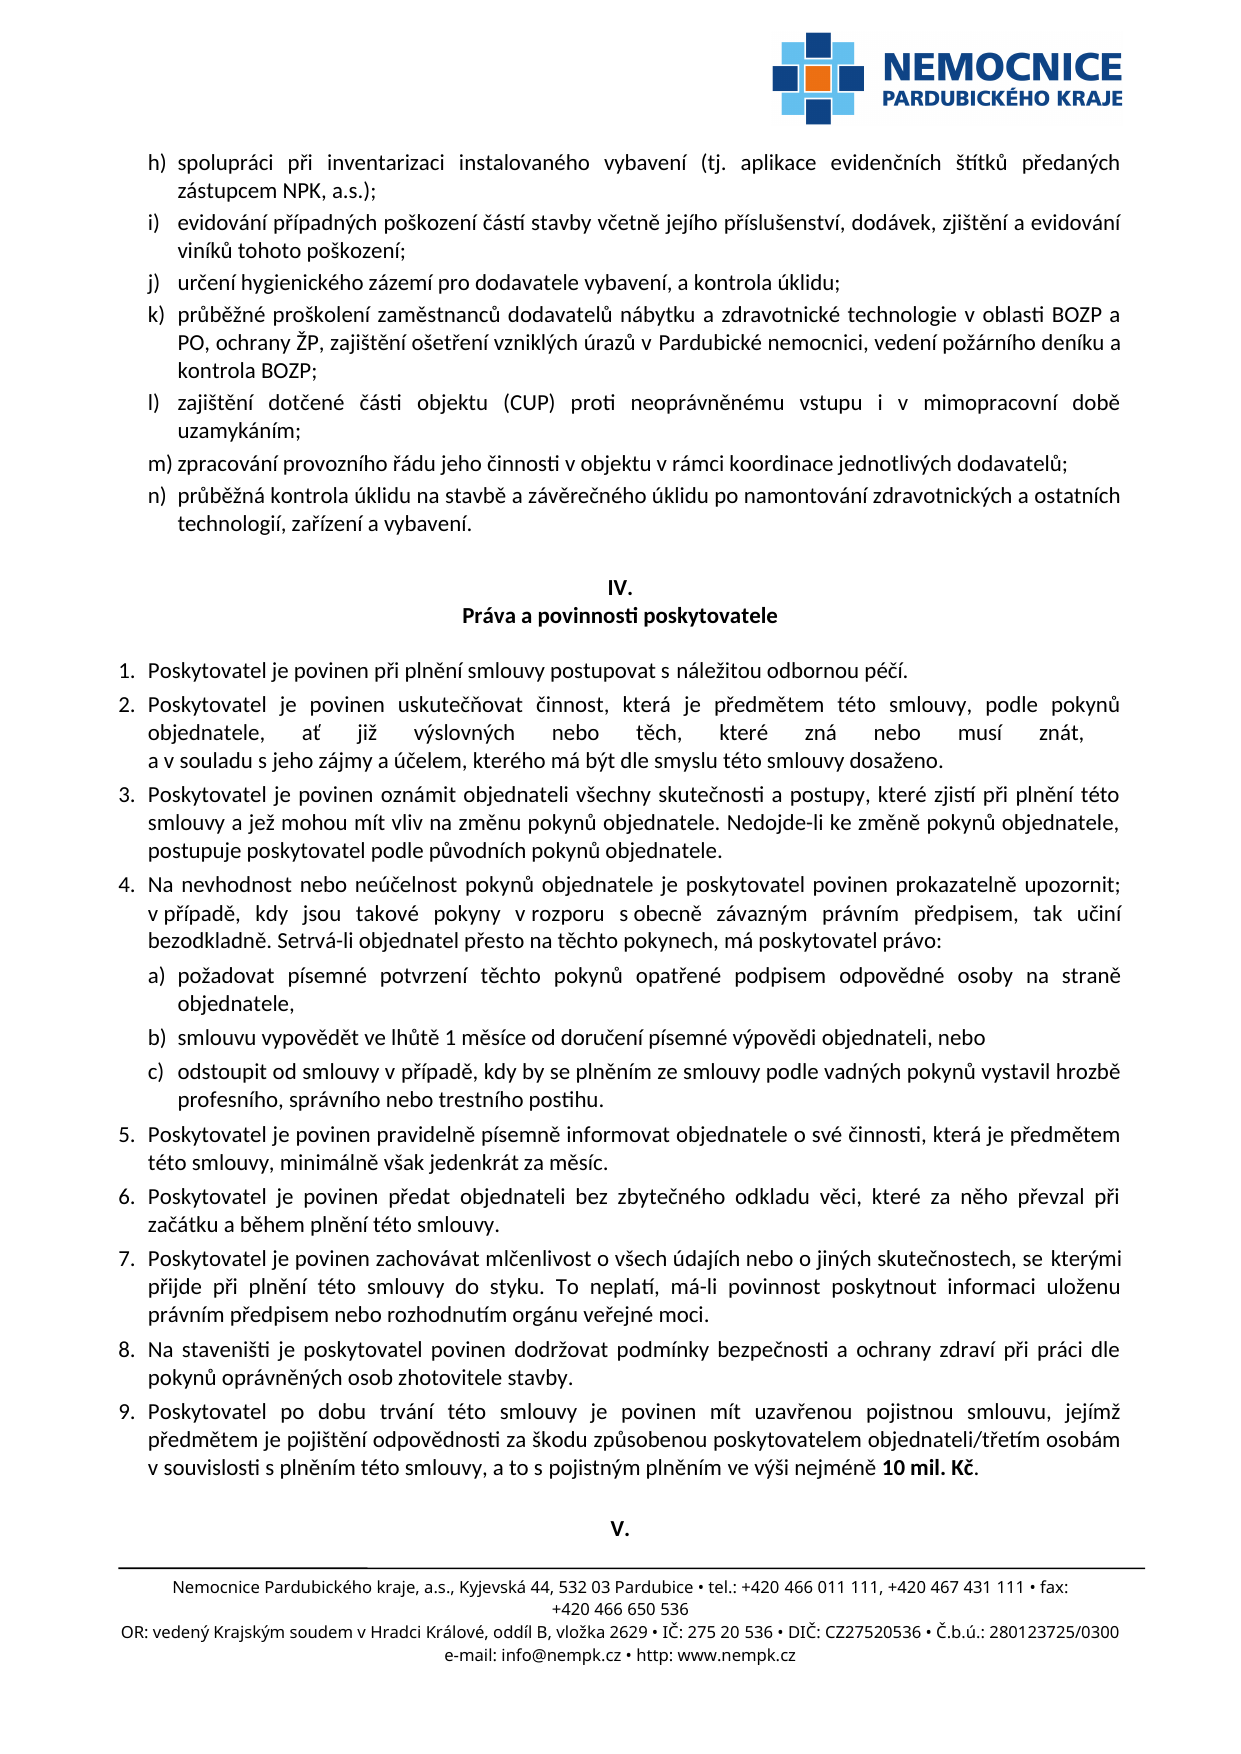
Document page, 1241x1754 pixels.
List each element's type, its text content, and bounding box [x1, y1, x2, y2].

list Poskytovatel je povinen zachovávat mlčenlivost o všech údajích nebo o jiných skutečnostech, se kterými přijde při plnění této smlouvy do styku. To neplatí, má-li povinnost poskytnout informaci uloženu právním předpisem nebo rozhodnutím orgánu veřejné moci. [118, 1244, 1122, 1328]
list průběžná kontrola úklidu na stavbě a závěrečného úklidu po namontování zdravotnických a ostatních technologií, zařízení a vybavení. [148, 481, 1122, 537]
list požadovat písemné potvrzení těchto pokynů opatřené podpisem odpovědné osoby na straně objednatele, [148, 961, 1122, 1017]
list smlouvu vypovědět ve lhůtě 1 měsíce od doručení písemné výpovědi objednateli, nebo [148, 1023, 1122, 1051]
list Na staveništi je poskytovatel povinen dodržovat podmínky bezpečnosti a ochrany zdraví při práci dle pokynů oprávněných osob zhotovitele stavby. [118, 1335, 1122, 1391]
list zajištění dotčené části objektu (CUP) proti neoprávněnému vstupu i v mimopracovní době uzamykáním; [148, 388, 1122, 444]
list Poskytovatel je povinen oznámit objednateli všechny skutečnosti a postupy, které zjistí při plnění této smlouvy a jež mohou mít vliv na změnu pokynů objednatele. Nedojde-li ke změně pokynů objednatele, postupuje poskytovatel podle původních pokynů objednatele. [118, 780, 1122, 864]
list Poskytovatel po dobu trvání této smlouvy je povinen mít uzavřenou pojistnou smlouvu, jejímž předmětem je pojištění odpovědnosti za škodu způsobenou poskytovatelem objednateli/třetím osobám v souvislosti s plněním této smlouvy, a to s pojistným plněním ve výši nejméně 10 mil. Kč. [118, 1397, 1122, 1481]
text V. [118, 1514, 1122, 1542]
list průběžné proškolení zaměstnanců dodavatelů nábytku a zdravotnické technologie v oblasti BOZP a PO, ochrany ŽP, zajištění ošetření vzniklých úrazů v Pardubické nemocnici, vedení požárního deníku a kontrola BOZP; [148, 300, 1122, 384]
list Poskytovatel je povinen pravidelně písemně informovat objednatele o své činnosti, která je předmětem této smlouvy, minimálně však jedenkrát za měsíc. [118, 1120, 1122, 1176]
list určení hygienického zázemí pro dodavatele vybavení, a kontrola úklidu; [148, 268, 1122, 296]
picture [771, 31, 1123, 126]
list odstoupit od smlouvy v případě, kdy by se plněním ze smlouvy podle vadných pokynů vystavil hrozbě profesního, správního nebo trestního postihu. [148, 1057, 1122, 1113]
list spolupráci při inventarizaci instalovaného vybavení (tj. aplikace evidenčních štítků předaných zástupcem NPK, a.s.); [148, 148, 1122, 204]
list Poskytovatel je povinen uskutečňovat činnost, která je předmětem této smlouvy, podle pokynů objednatele, ať již výslovných nebo těch, které zná nebo musí znát, a v souladu s jeho zájmy a účelem, kterého má být dle smyslu této smlouvy dosaženo. [118, 690, 1122, 774]
list Na nevhodnost nebo neúčelnost pokynů objednatele je poskytovatel povinen prokazatelně upozornit; v případě, kdy jsou takové pokyny v rozporu s obecně závazným právním předpisem, tak učiní bezodkladně. Setrvá-li objednatel přesto na těchto pokynech, má poskytovatel právo: [118, 871, 1122, 955]
list Poskytovatel je povinen předat objednateli bez zbytečného odkladu věci, které za něho převzal při začátku a během plnění této smlouvy. [118, 1182, 1122, 1238]
text Práva a povinnosti poskytovatele [118, 601, 1122, 629]
list evidování případných poškození částí stavby včetně jejího příslušenství, dodávek, zjištění a evidování viníků tohoto poškození; [148, 208, 1122, 264]
list Poskytovatel je povinen při plnění smlouvy postupovat s náležitou odbornou péčí. [118, 656, 1122, 684]
text IV. [118, 573, 1122, 601]
list zpracování provozního řádu jeho činnosti v objektu v rámci koordinace jednotlivých dodavatelů; [148, 449, 1122, 477]
